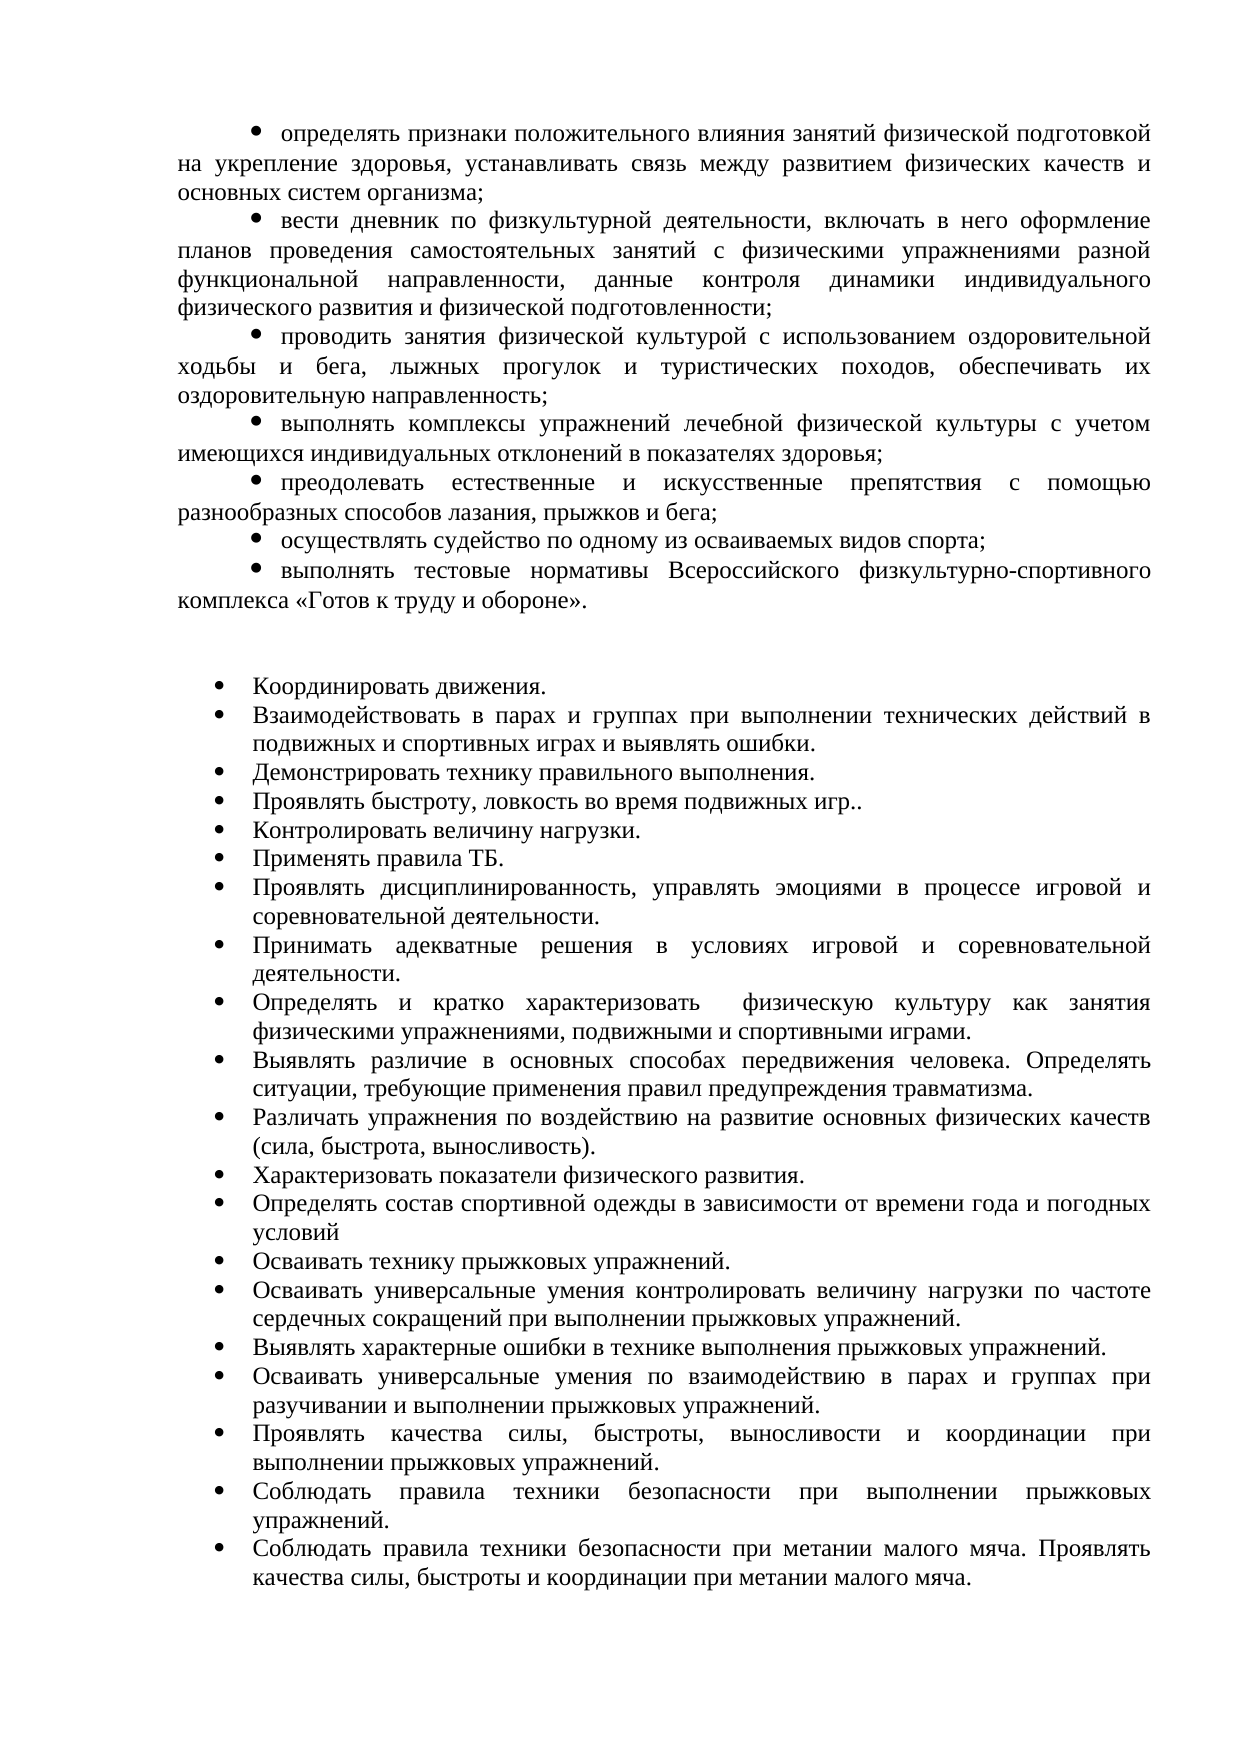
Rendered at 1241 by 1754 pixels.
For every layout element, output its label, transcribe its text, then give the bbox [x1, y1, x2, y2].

list Различать упражнения по воздействию на развитие основных физических качеств (сила, быстрота, выносливость). [215, 1102, 1152, 1160]
list Выявлять различие в основных способах передвижения человека. Определять ситуации, требующие применения правил предупреждения травматизма. [215, 1045, 1152, 1102]
list проводить занятия физической культурой с использованием оздоровительной ходьбы и бега, лыжных прогулок и туристических походов, обеспечивать их оздоровительную направленность; [177, 321, 1152, 408]
list Выявлять характерные ошибки в технике выполнения прыжковых упражнений. [215, 1332, 1152, 1361]
list Определять и кратко характеризовать физическую культуру как занятия физическими упражнениями, подвижными и спортивными играми. [215, 987, 1152, 1045]
list Определять состав спортивной одежды в зависимости от времени года и погодных условий [215, 1188, 1152, 1246]
list выполнять комплексы упражнений лечебной физической культуры с учетом имеющихся индивидуальных отклонений в показателях здоровья; [177, 408, 1152, 467]
list Проявлять быстроту, ловкость во время подвижных игр.. [215, 786, 1152, 815]
list Принимать адекватные решения в условиях игровой и соревновательной деятельности. [215, 930, 1152, 987]
list Соблюдать правила техники безопасности при метании малого мяча. Проявлять качества силы, быстроты и координации при метании малого мяча. [215, 1533, 1152, 1591]
list Применять правила ТБ. [215, 843, 1152, 872]
list Демонстрировать технику правильного выполнения. [215, 757, 1152, 786]
list Координировать движения. [215, 671, 1152, 700]
list выполнять тестовые нормативы Всероссийского физкультурно-спортивного комплекса «Готов к труду и обороне». [177, 555, 1152, 613]
list Проявлять качества силы, быстроты, выносливости и координации при выполнении прыжковых упражнений. [215, 1418, 1152, 1476]
list вести дневник по физкультурной деятельности, включать в него оформление планов проведения самостоятельных занятий с физическими упражнениями разной функциональной направленности, данные контроля динамики индивидуального физического развития и физической подготовленности; [177, 205, 1152, 321]
list Осваивать универсальные умения контролировать величину нагрузки по частоте сердечных сокращений при выполнении прыжковых упражнений. [215, 1275, 1152, 1332]
list определять признаки положительного влияния занятий физической подготовкой на укрепление здоровья, устанавливать связь между развитием физических качеств и основных систем организма; [177, 118, 1152, 205]
list Осваивать универсальные умения по взаимодействию в парах и группах при разучивании и выполнении прыжковых упражнений. [215, 1361, 1152, 1418]
list Контролировать величину нагрузки. [215, 815, 1152, 843]
list преодолевать естественные и искусственные препятствия с помощью разнообразных способов лазания, прыжков и бега; [177, 467, 1152, 525]
list Соблюдать правила техники безопасности при выполнении прыжковых упражнений. [215, 1476, 1152, 1533]
list Взаимодействовать в парах и группах при выполнении технических действий в подвижных и спортивных играх и выявлять ошибки. [215, 700, 1152, 757]
list осуществлять судейство по одному из осваиваемых видов спорта; [177, 525, 1152, 555]
list Характеризовать показатели физического развития. [215, 1160, 1152, 1188]
list Осваивать технику прыжковых упражнений. [215, 1246, 1152, 1275]
list Проявлять дисциплинированность, управлять эмоциями в процессе игровой и соревновательной деятельности. [215, 872, 1152, 930]
